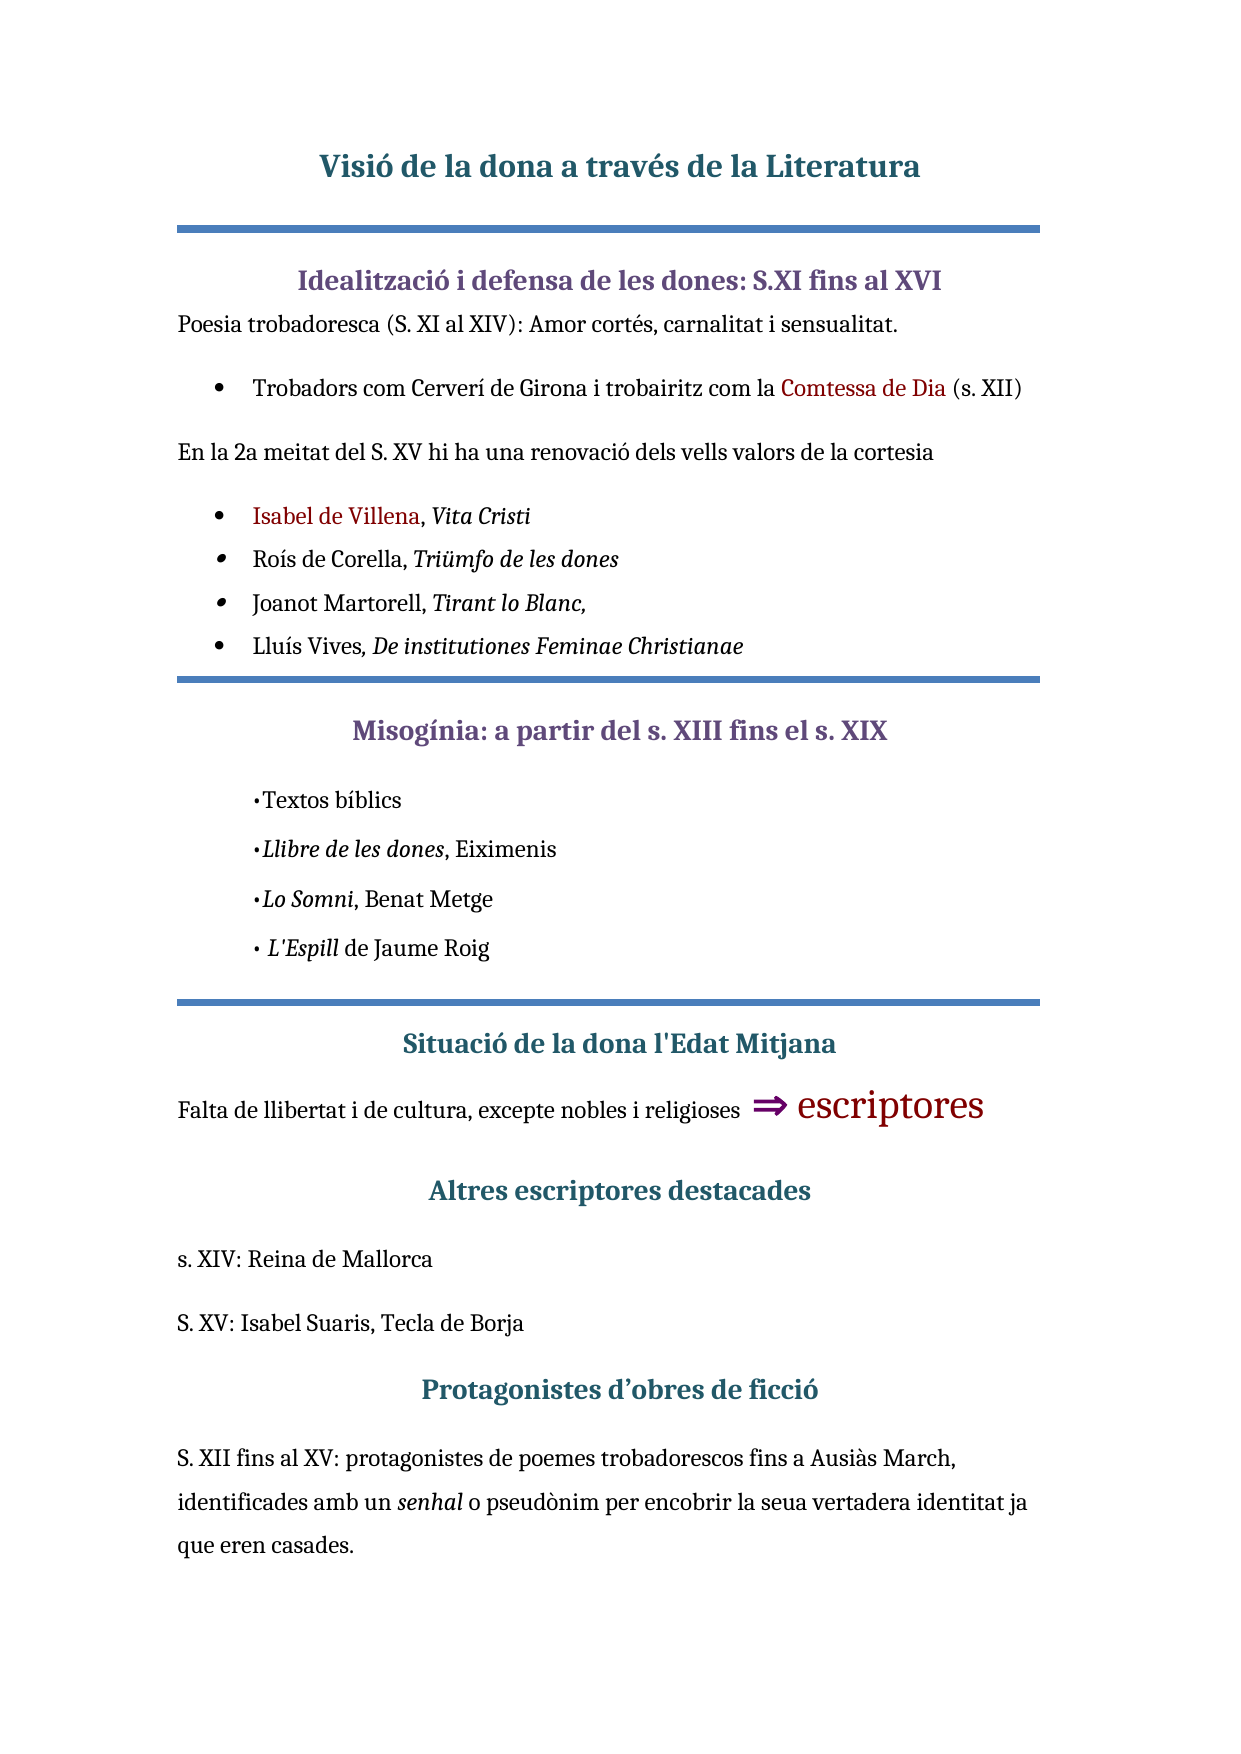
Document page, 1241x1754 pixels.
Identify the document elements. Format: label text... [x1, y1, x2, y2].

text Protagonistes d’obres de ficció [177, 1373, 1063, 1407]
list Trobadors com Cerverí de Girona i trobairitz com la Comtessa de Dia (s. XII) [215, 374, 1063, 403]
list Lluís Vives, De institutiones Feminae Christianae [215, 632, 1063, 660]
text Altres escriptores destacades [177, 1174, 1063, 1208]
text • L'Espill de Jaume Roig [251, 934, 1063, 963]
text S. XII fins al XV: protagonistes de poemes trobadorescos fins a Ausiàs March, identificades amb un senhal o pseudònim per encobrir la seua vertadera identitat ja que eren casades. [177, 1444, 1063, 1559]
text s. XIV: Reina de Mallorca [177, 1245, 1063, 1274]
text Situació de la dona l'Edat Mitjana [177, 984, 1063, 1061]
text Idealització i defensa de les dones: S.XI fins al XVI [177, 218, 1063, 298]
text Poesia trobadoresca (S. XI al XIV): Amor cortés, carnalitat i sensualitat. [177, 310, 1063, 339]
text Falta de llibertat i de cultura, excepte nobles i religioses escriptores [177, 1081, 1063, 1129]
text S. XV: Isabel Suaris, Tecla de Borja [177, 1309, 1063, 1338]
text •Textos bíblics [251, 786, 1063, 814]
list Misogínia: a partir del s. XIII fins el s. XIX [177, 675, 1063, 748]
text •Lo Somni, Benat Metge [251, 885, 1063, 913]
text En la 2a meitat del S. XV hi ha una renovació dels vells valors de la cortesia [177, 438, 1063, 467]
list Roís de Corella, Triümfo de les dones [215, 545, 1063, 574]
list Joanot Martorell, Tirant lo Blanc, [215, 588, 1063, 617]
list Isabel de Villena, Vita Cristi [215, 502, 1063, 531]
text •Llibre de les dones, Eiximenis [251, 835, 1063, 864]
text Visió de la dona a través de la Literatura [177, 148, 1063, 186]
